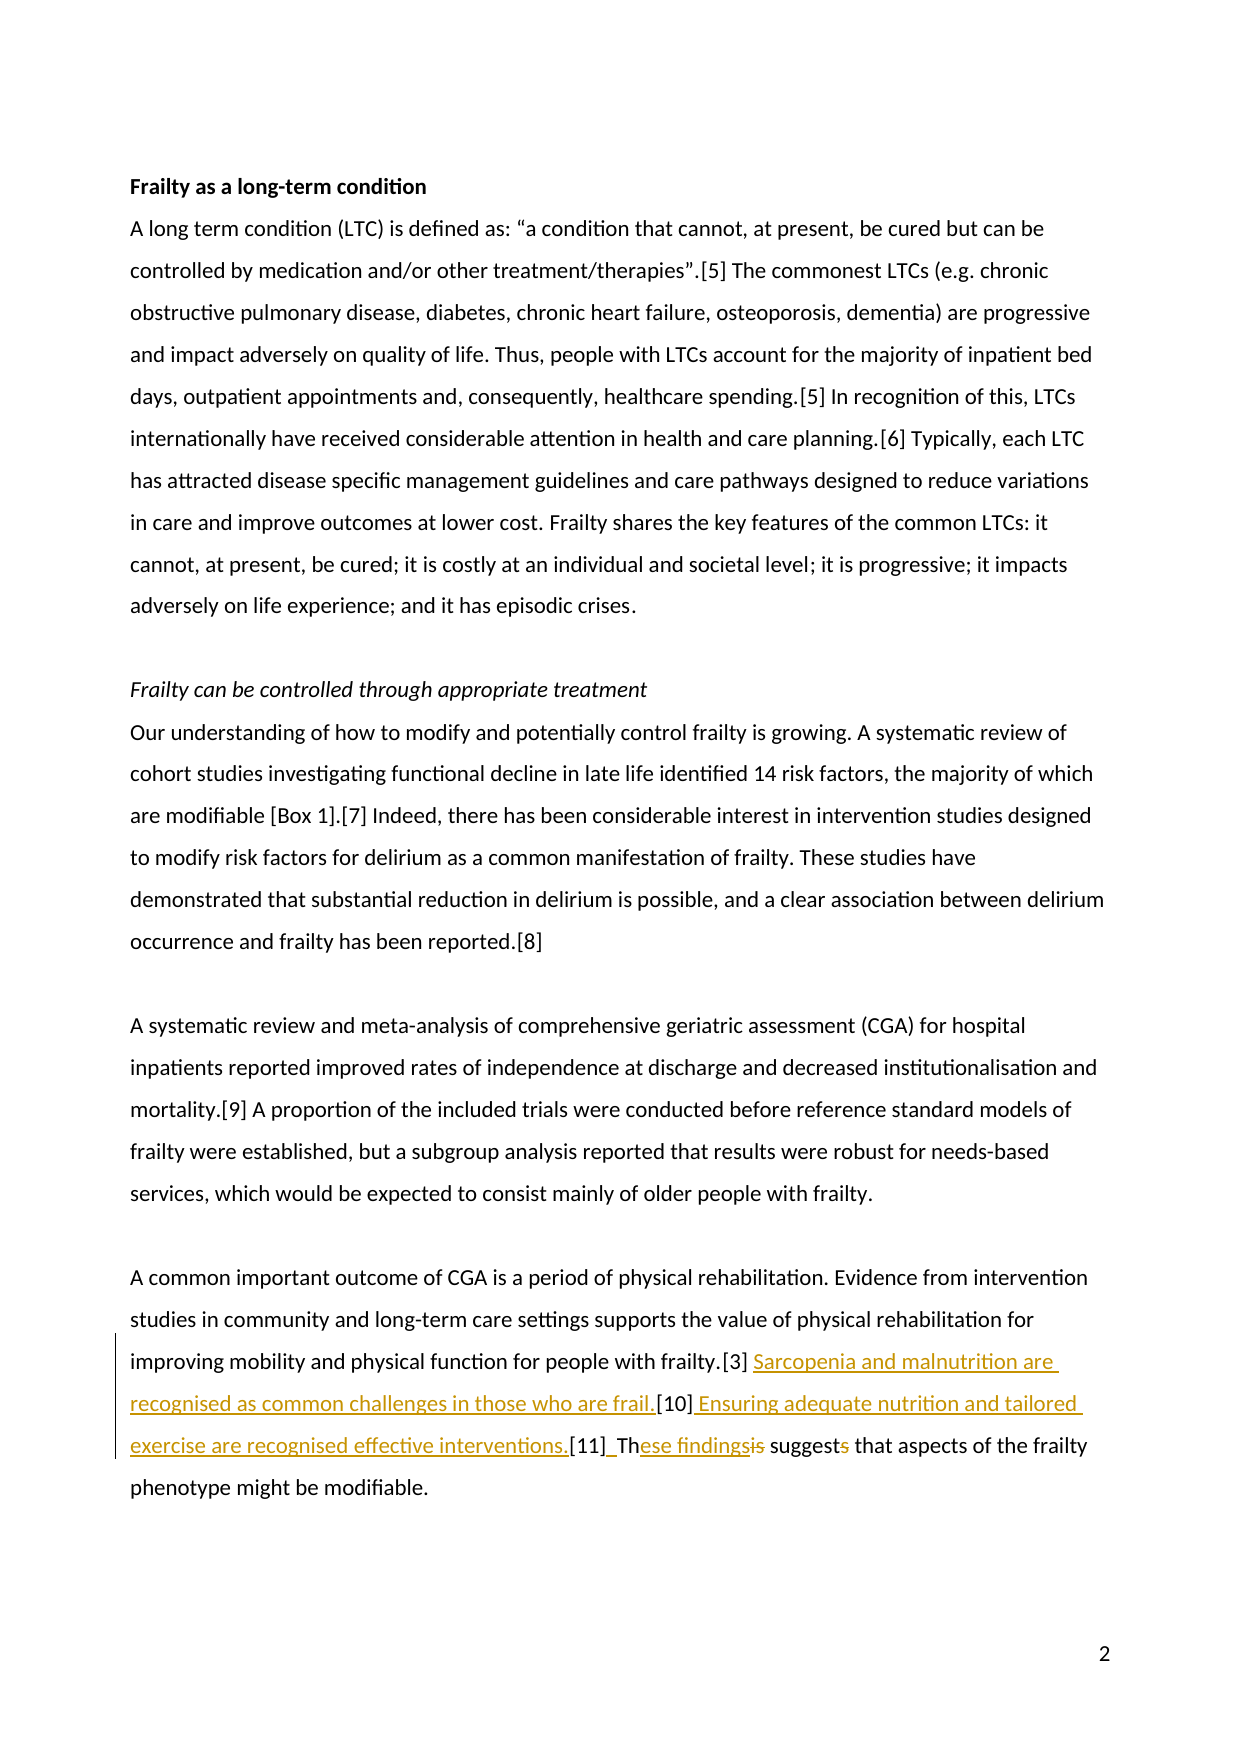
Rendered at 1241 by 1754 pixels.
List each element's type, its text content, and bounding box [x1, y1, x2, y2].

text Our understanding of how to modify and potentially control frailty is growing. A systematic review of cohort studies investigating functional decline in late life identified 14 risk factors, the majority of which are modifiable [Box 1].[7] Indeed, there has been considerable interest in intervention studies designed to modify risk factors for delirium as a common manifestation of frailty. These studies have demonstrated that substantial reduction in delirium is possible, and a clear association between delirium occurrence and frailty has been reported.[8] [130, 718, 1110, 956]
text A long term condition (LTC) is defined as: “a condition that cannot, at present, be cured but can be controlled by medication and/or other treatment/therapies”.[5] The commonest LTCs (e.g. chronic obstructive pulmonary disease, diabetes, chronic heart failure, osteoporosis, dementia) are progressive and impact adversely on quality of life. Thus, people with LTCs account for the majority of inpatient bed days, outpatient appointments and, consequently, healthcare spending.[5] In recognition of this, LTCs internationally have received considerable attention in health and care planning.[6] Typically, each LTC has attracted disease specific management guidelines and care pathways designed to reduce variations in care and improve outcomes at lower cost. Frailty shares the key features of the common LTCs: it cannot, at present, be cured; it is costly at an individual and societal level; it is progressive; it impacts adversely on life experience; and it has episodic crises. [130, 214, 1110, 620]
text Frailty can be controlled through appropriate treatment [130, 676, 1110, 704]
text A systematic review and meta-analysis of comprehensive geriatric assessment (CGA) for hospital inpatients reported improved rates of independence at discharge and decreased institutionalisation and mortality.[9] A proportion of the included trials were conducted before reference standard models of frailty were established, but a subgroup analysis reported that results were robust for needs-based services, which would be expected to consist mainly of older people with frailty. [130, 1011, 1110, 1207]
text A common important outcome of CGA is a period of physical rehabilitation. Evidence from intervention studies in community and long-term care settings supports the value of physical rehabilitation for improving mobility and physical function for people with frailty.[3] [10][11]Th suggest that aspects of the frailty phenotype might be modifiable. [130, 1263, 1110, 1501]
text Frailty as a long-term condition [130, 172, 1110, 200]
